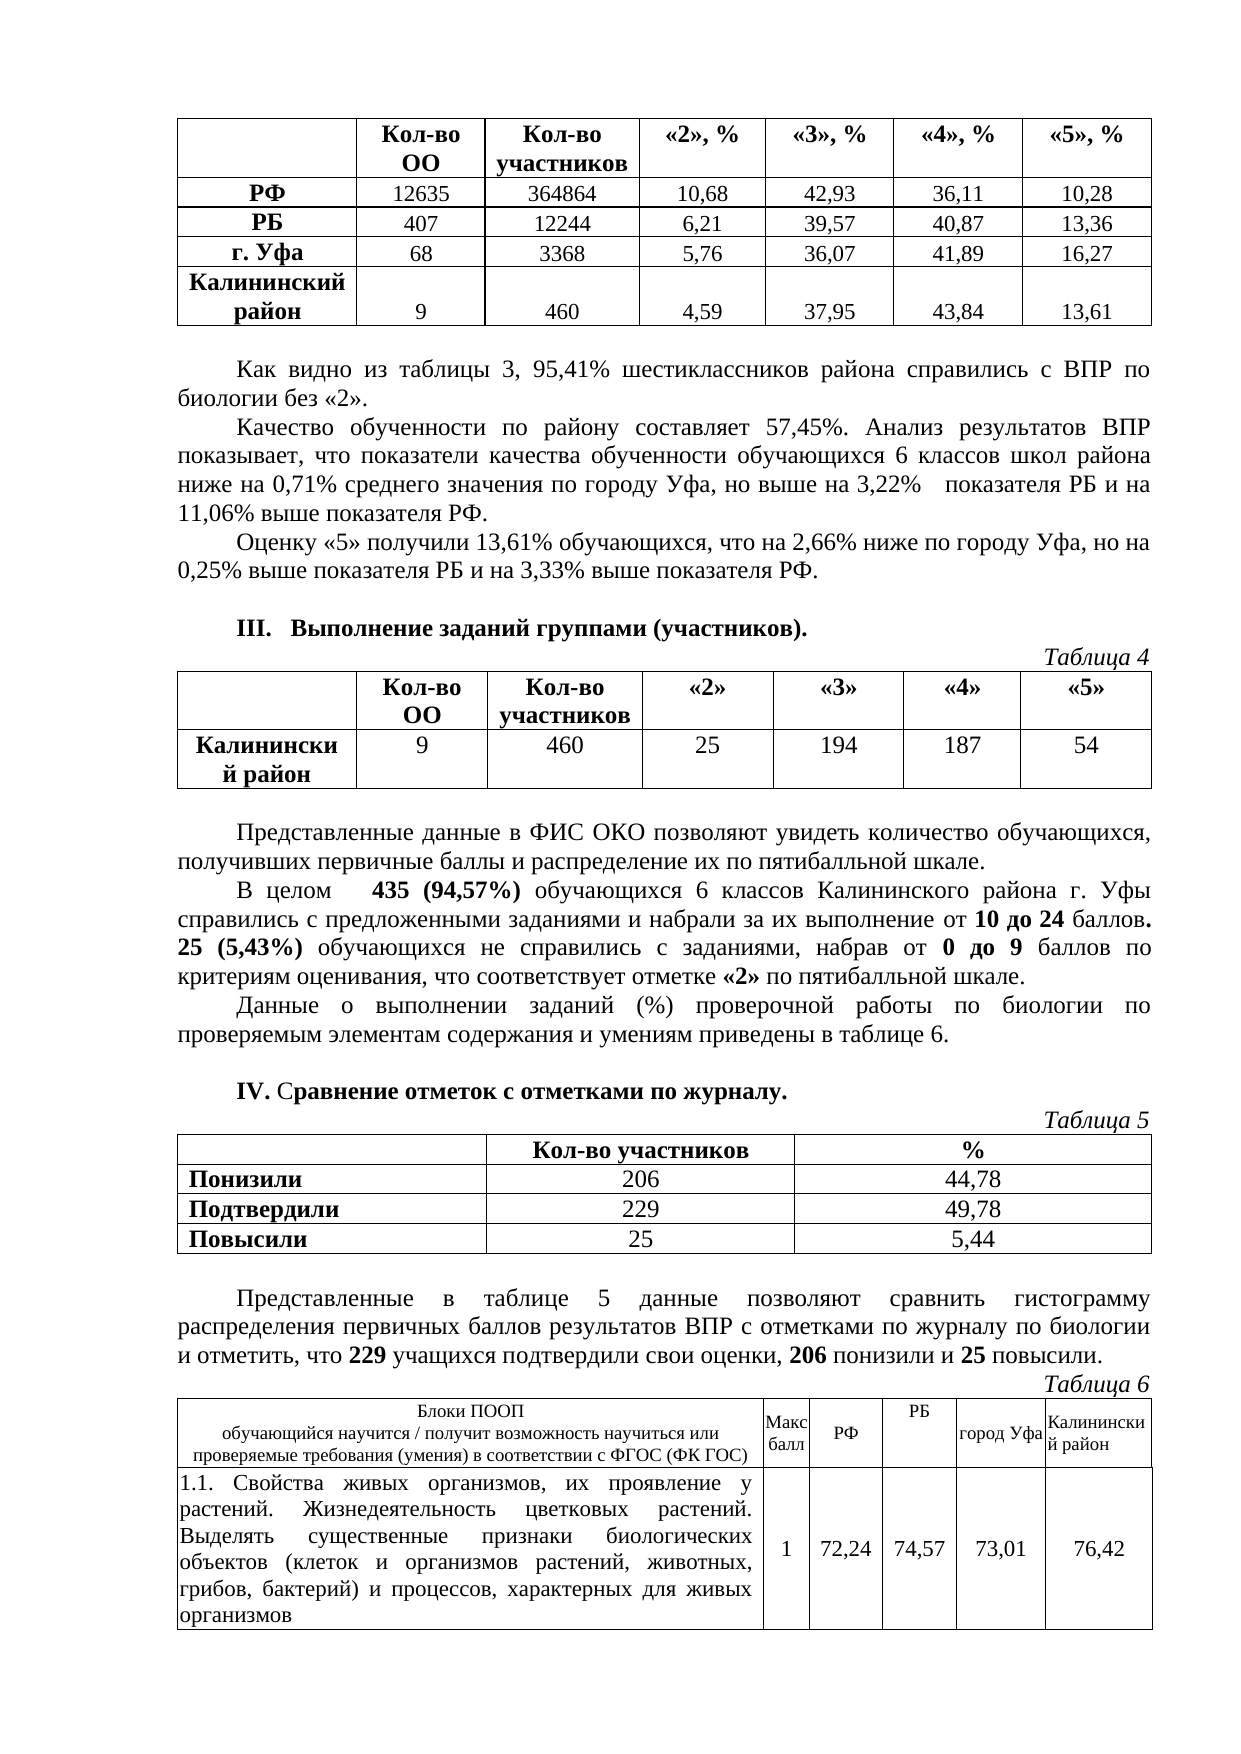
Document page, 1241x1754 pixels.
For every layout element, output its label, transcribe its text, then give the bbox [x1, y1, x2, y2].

table_cell Понизили [178, 1165, 486, 1193]
table_header «2» [643, 672, 773, 729]
table_cell 1 [764, 1468, 809, 1629]
table_cell 407 [357, 208, 484, 236]
table_header Кол-во участников [487, 1135, 794, 1163]
text Таблица 6 [177, 1369, 1152, 1398]
table_cell РБ [178, 208, 356, 236]
table_cell 68 [357, 237, 484, 266]
text III. Выполнение заданий группами (участников). [177, 613, 1152, 642]
table_header Блоки ПООП обучающийся научится / получит возможность научиться или проверяемые требования (умения) в соответствии с ФГОС (ФК ГОС) [178, 1399, 763, 1467]
text Таблица 4 [236, 642, 1152, 671]
table_header Кол-во ОО [357, 119, 484, 177]
table_header Кол-во участников [488, 672, 642, 729]
table_cell 41,89 [894, 237, 1022, 266]
table_cell Калининский район [178, 267, 356, 324]
table_cell 9 [357, 730, 487, 788]
table_cell 460 [488, 730, 642, 788]
table_cell 10,68 [640, 178, 765, 206]
text Качество обученности по району составляет 57,45%. Анализ результатов ВПР показывает, что показатели качества обученности обучающихся 6 классов школ района ниже на 0,71% среднего значения по городу Уфа, но выше на 3,22% показателя РБ и на 11,06% выше показателя РФ. [177, 412, 1152, 527]
table_cell 4,59 [640, 267, 765, 324]
table_header «4», % [894, 119, 1022, 177]
table_cell 5,44 [795, 1224, 1151, 1253]
table_cell 72,24 [810, 1468, 882, 1629]
table_cell 1.1. Свойства живых организмов, их проявление у растений. Жизнедеятельность цветковых растений. Выделять существенные признаки биологических объектов (клеток и организмов растений, животных, грибов, бактерий) и процессов, характерных для живых организмов [178, 1468, 763, 1629]
table_header город Уфа [957, 1399, 1045, 1467]
table_header % [795, 1135, 1151, 1163]
table_header «2», % [640, 119, 765, 177]
table_header Калининский район [1046, 1399, 1151, 1467]
table_cell Подтвердили [178, 1194, 486, 1223]
table_cell 44,78 [795, 1165, 1151, 1193]
table_cell 13,61 [1023, 267, 1151, 324]
table_cell 10,28 [1023, 178, 1151, 206]
table_cell 5,76 [640, 237, 765, 266]
text Как видно из таблицы 3, 95,41% шестиклассников района справились с ВПР по биологии без «2». [177, 354, 1152, 412]
table_cell 187 [904, 730, 1020, 788]
table_cell 9 [357, 267, 484, 324]
table_cell 76,42 [1046, 1468, 1152, 1629]
table_cell 12244 [486, 208, 639, 236]
table_cell 40,87 [894, 208, 1022, 236]
table_header [178, 672, 356, 729]
table_cell 6,21 [640, 208, 765, 236]
table_header «5» [1021, 672, 1151, 729]
table_cell 229 [487, 1194, 794, 1223]
table_cell 16,27 [1023, 237, 1151, 266]
table_cell РФ [178, 178, 356, 206]
table_cell 37,95 [766, 267, 893, 324]
table_header «3», % [766, 119, 893, 177]
table_cell 36,07 [766, 237, 893, 266]
text Представленные в таблице 5 данные позволяют сравнить гистограмму распределения первичных баллов результатов ВПР с отметками по журналу по биологии и отметить, что 229 учащихся подтвердили свои оценки, 206 понизили и 25 повысили. [177, 1283, 1152, 1369]
table_header «3» [774, 672, 903, 729]
table_cell 13,36 [1023, 208, 1151, 236]
table_cell 42,93 [766, 178, 893, 206]
table_header РФ [810, 1399, 882, 1467]
table_cell 25 [487, 1224, 794, 1253]
table_cell 43,84 [894, 267, 1022, 324]
table_header Кол-во ОО [357, 672, 487, 729]
text В целом 435 (94,57%) обучающихся 6 классов Калининского района г. Уфы справились с предложенными заданиями и набрали за их выполнение от 10 до 24 баллов. 25 (5,43%) обучающихся не справились с заданиями, набрав от 0 до 9 баллов по критериям оценивания, что соответствует отметке «2» по пятибалльной шкале. [177, 875, 1152, 990]
table_cell 364864 [486, 178, 639, 206]
table_cell 460 [486, 267, 639, 324]
text Представленные данные в ФИС ОКО позволяют увидеть количество обучающихся, получивших первичные баллы и распределение их по пятибалльной шкале. [177, 817, 1152, 875]
table_cell г. Уфа [178, 237, 356, 266]
table_cell Повысили [178, 1224, 486, 1253]
table_cell 54 [1021, 730, 1151, 788]
table_cell 206 [487, 1165, 794, 1193]
text Данные о выполнении заданий (%) проверочной работы по биологии по проверяемым элементам содержания и умениям приведены в таблице 6. [177, 990, 1152, 1047]
table_header [178, 119, 356, 177]
table_header «5», % [1023, 119, 1151, 177]
table_header [178, 1135, 486, 1163]
text Таблица 5 [222, 1105, 1152, 1134]
table_cell 194 [774, 730, 903, 788]
text Оценку «5» получили 13,61% обучающихся, что на 2,66% ниже по городу Уфа, но на 0,25% выше показателя РБ и на 3,33% выше показателя РФ. [177, 527, 1152, 584]
text IV. Сравнение отметок с отметками по журналу. [177, 1076, 1152, 1105]
table_cell 49,78 [795, 1194, 1151, 1223]
table_header РБ [883, 1399, 956, 1467]
table_header «4» [904, 672, 1020, 729]
table_cell 73,01 [957, 1468, 1045, 1629]
table_header Макс балл [764, 1399, 809, 1467]
table_cell 25 [643, 730, 773, 788]
table_cell 3368 [486, 237, 639, 266]
table_cell 36,11 [894, 178, 1022, 206]
table_header Кол-во участников [486, 119, 639, 177]
table_cell 74,57 [883, 1468, 956, 1629]
table_cell 39,57 [766, 208, 893, 236]
table_cell 12635 [357, 178, 484, 206]
table_cell Калининский район [178, 730, 356, 788]
